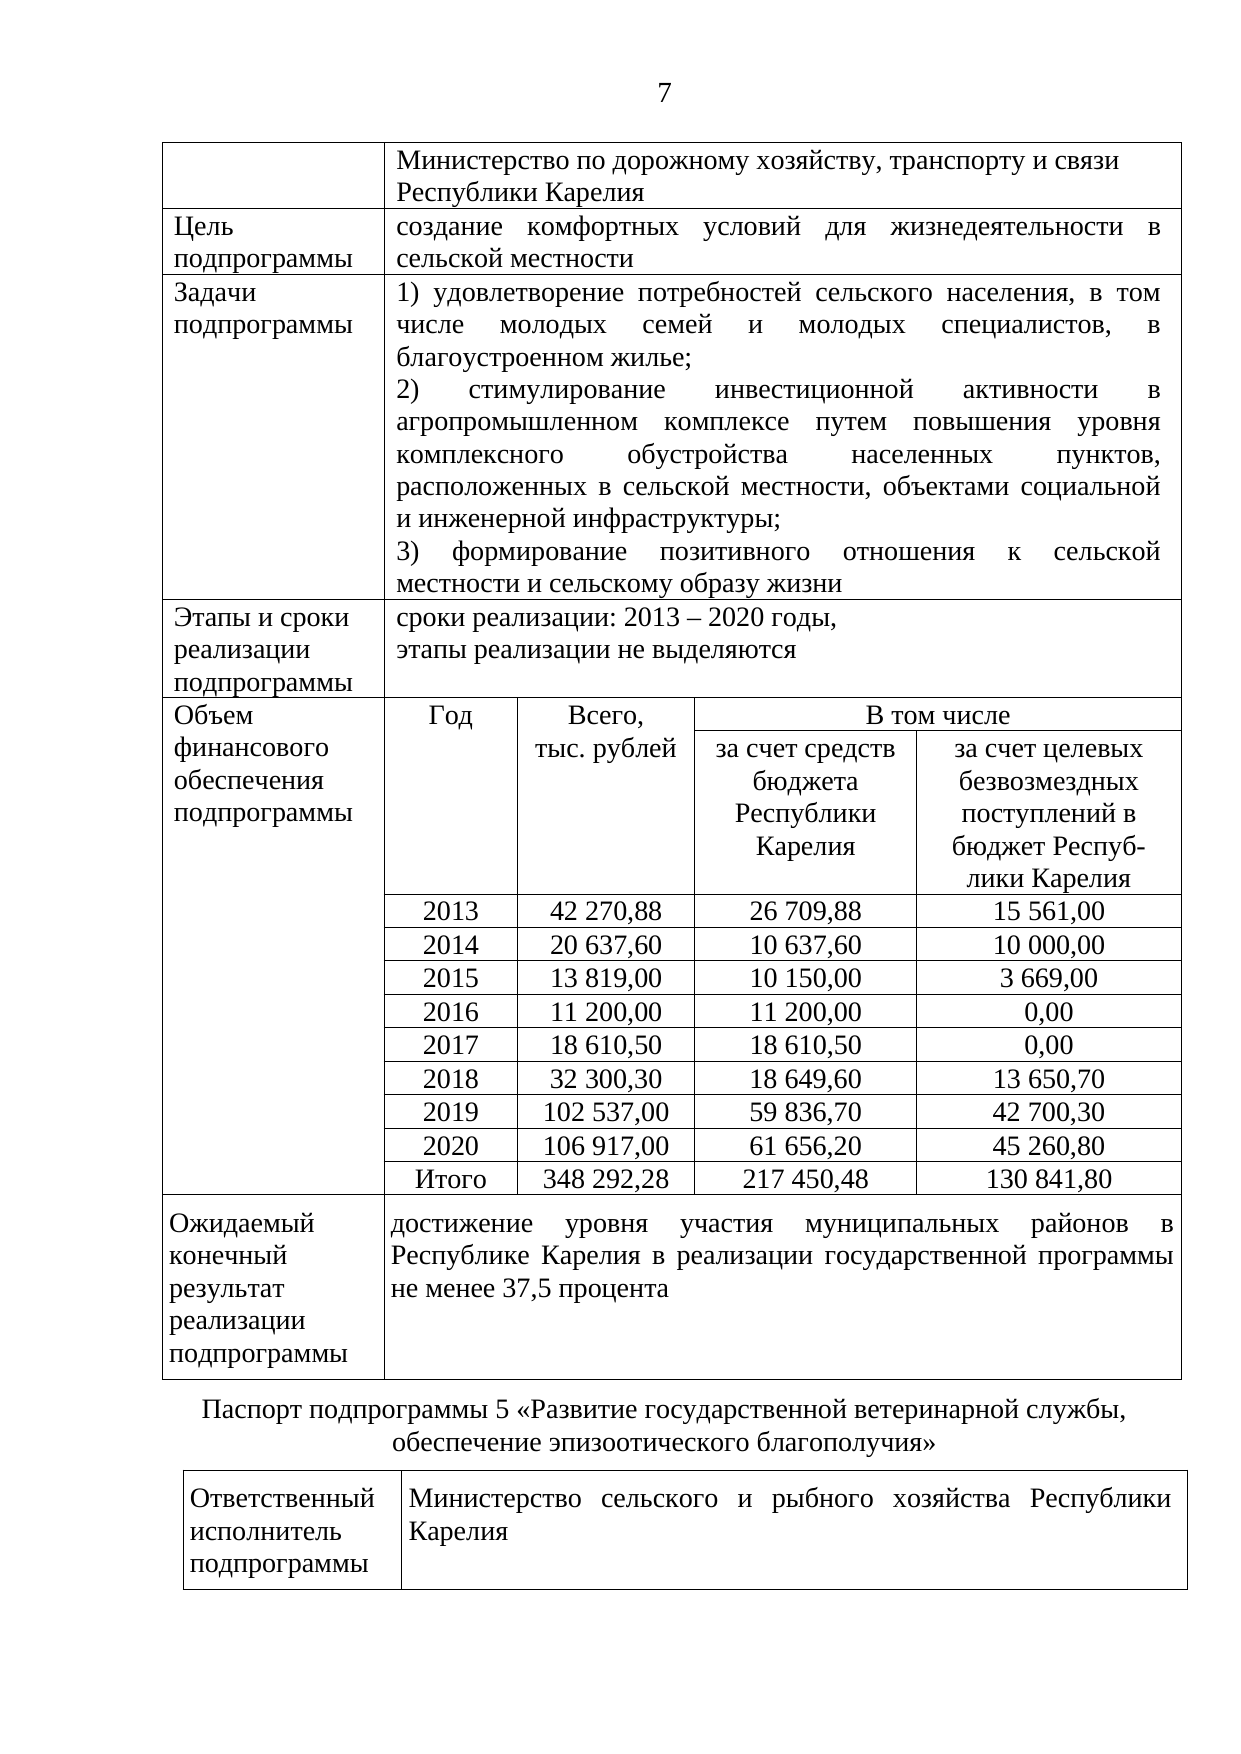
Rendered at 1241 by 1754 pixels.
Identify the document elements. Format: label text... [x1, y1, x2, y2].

table_cell 20 637,60 [518, 928, 694, 960]
table_cell 26 709,88 [695, 895, 916, 927]
table_cell Цель подпрограммы [163, 209, 384, 274]
table_cell за счет средств бюджета Республики Карелия [695, 731, 916, 893]
table_cell 59 836,70 [695, 1095, 916, 1127]
table_cell 10 637,60 [695, 928, 916, 960]
table_cell 0,00 [917, 1028, 1181, 1061]
table_cell Этапы и сроки реализации подпрограммы [163, 600, 384, 697]
table_cell 18 610,50 [695, 1028, 916, 1061]
table_cell 11 200,00 [518, 995, 694, 1027]
table_cell 42 270,88 [518, 895, 694, 927]
table_cell 217 450,48 [695, 1162, 916, 1194]
table_cell Год [385, 698, 517, 730]
table_cell 102 537,00 [518, 1095, 694, 1127]
table_cell 1) удовлетворение потребностей сельского населения, в том числе молодых семей и молодых специалистов, в благоустроенном жилье; 2) стимулирование инвестиционной активности в агропромышленном комплексе путем повышения уровня комплексного обустройства населенных пунктов, расположенных в сельской местности, объектами социальной и инженерной инфраструктуры; 3) формирование позитивного отношения к сельской местности и сельскому образу жизни [385, 275, 1181, 599]
table_cell 2016 [385, 995, 517, 1027]
table_cell Объем финансового обеспечения подпрограммы [163, 698, 384, 1194]
table_header Ответственный исполнитель подпрограммы [184, 1471, 401, 1589]
table_cell 11 200,00 [695, 995, 916, 1027]
table_cell сроки реализации: 2013 – 2020 годы, этапы реализации не выделяются [385, 600, 1181, 697]
table_cell 61 656,20 [695, 1129, 916, 1161]
table_cell В том числе [695, 698, 1181, 730]
table_cell 2019 [385, 1095, 517, 1127]
table_cell Всего, [518, 698, 694, 730]
table_cell 0,00 [917, 995, 1181, 1027]
table_cell 2013 [385, 895, 517, 927]
table_cell создание комфортных условий для жизнедеятельности в сельской местности [385, 209, 1181, 274]
table_cell 18 649,60 [695, 1062, 916, 1094]
table_cell Задачи подпрограммы [163, 275, 384, 599]
table_cell 2018 [385, 1062, 517, 1094]
table_cell 106 917,00 [518, 1129, 694, 1161]
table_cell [385, 143, 1181, 208]
table_cell 10 000,00 [917, 928, 1181, 960]
table_cell 42 700,30 [917, 1095, 1181, 1127]
table_cell 18 610,50 [518, 1028, 694, 1061]
table_cell 13 819,00 [518, 961, 694, 994]
table_cell 15 561,00 [917, 895, 1181, 927]
table_cell 10 150,00 [695, 961, 916, 994]
table_cell 2014 [385, 928, 517, 960]
table_cell 45 260,80 [917, 1129, 1181, 1161]
table_cell 2015 [385, 961, 517, 994]
table_cell [385, 730, 517, 893]
table_cell Ожидаемый конечный результат реализации подпрограммы [163, 1195, 384, 1379]
text Паспорт подпрограммы 5 «Развитие государственной ветеринарной службы, обеспечение эпизоотического благополучия» [177, 1392, 1152, 1457]
table_cell Итого [385, 1162, 517, 1194]
table_cell 130 841,80 [917, 1162, 1181, 1194]
table_cell достижение уровня участия муниципальных районов в Республике Карелия в реализации государственной программы не менее 37,5 процента [385, 1195, 1181, 1379]
table_cell 32 300,30 [518, 1062, 694, 1094]
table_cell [163, 143, 384, 208]
table_cell за счет целевых безвозмездных поступлений в бюджет Респуб-лики Карелия [917, 731, 1181, 893]
table_cell тыс. рублей [518, 730, 694, 893]
table_cell 3 669,00 [917, 961, 1181, 994]
table_cell 2020 [385, 1129, 517, 1161]
table_cell 13 650,70 [917, 1062, 1181, 1094]
table_cell 348 292,28 [518, 1162, 694, 1194]
table_header Министерство сельского и рыбного хозяйства Республики Карелия [402, 1471, 1187, 1589]
table_cell 2017 [385, 1028, 517, 1061]
